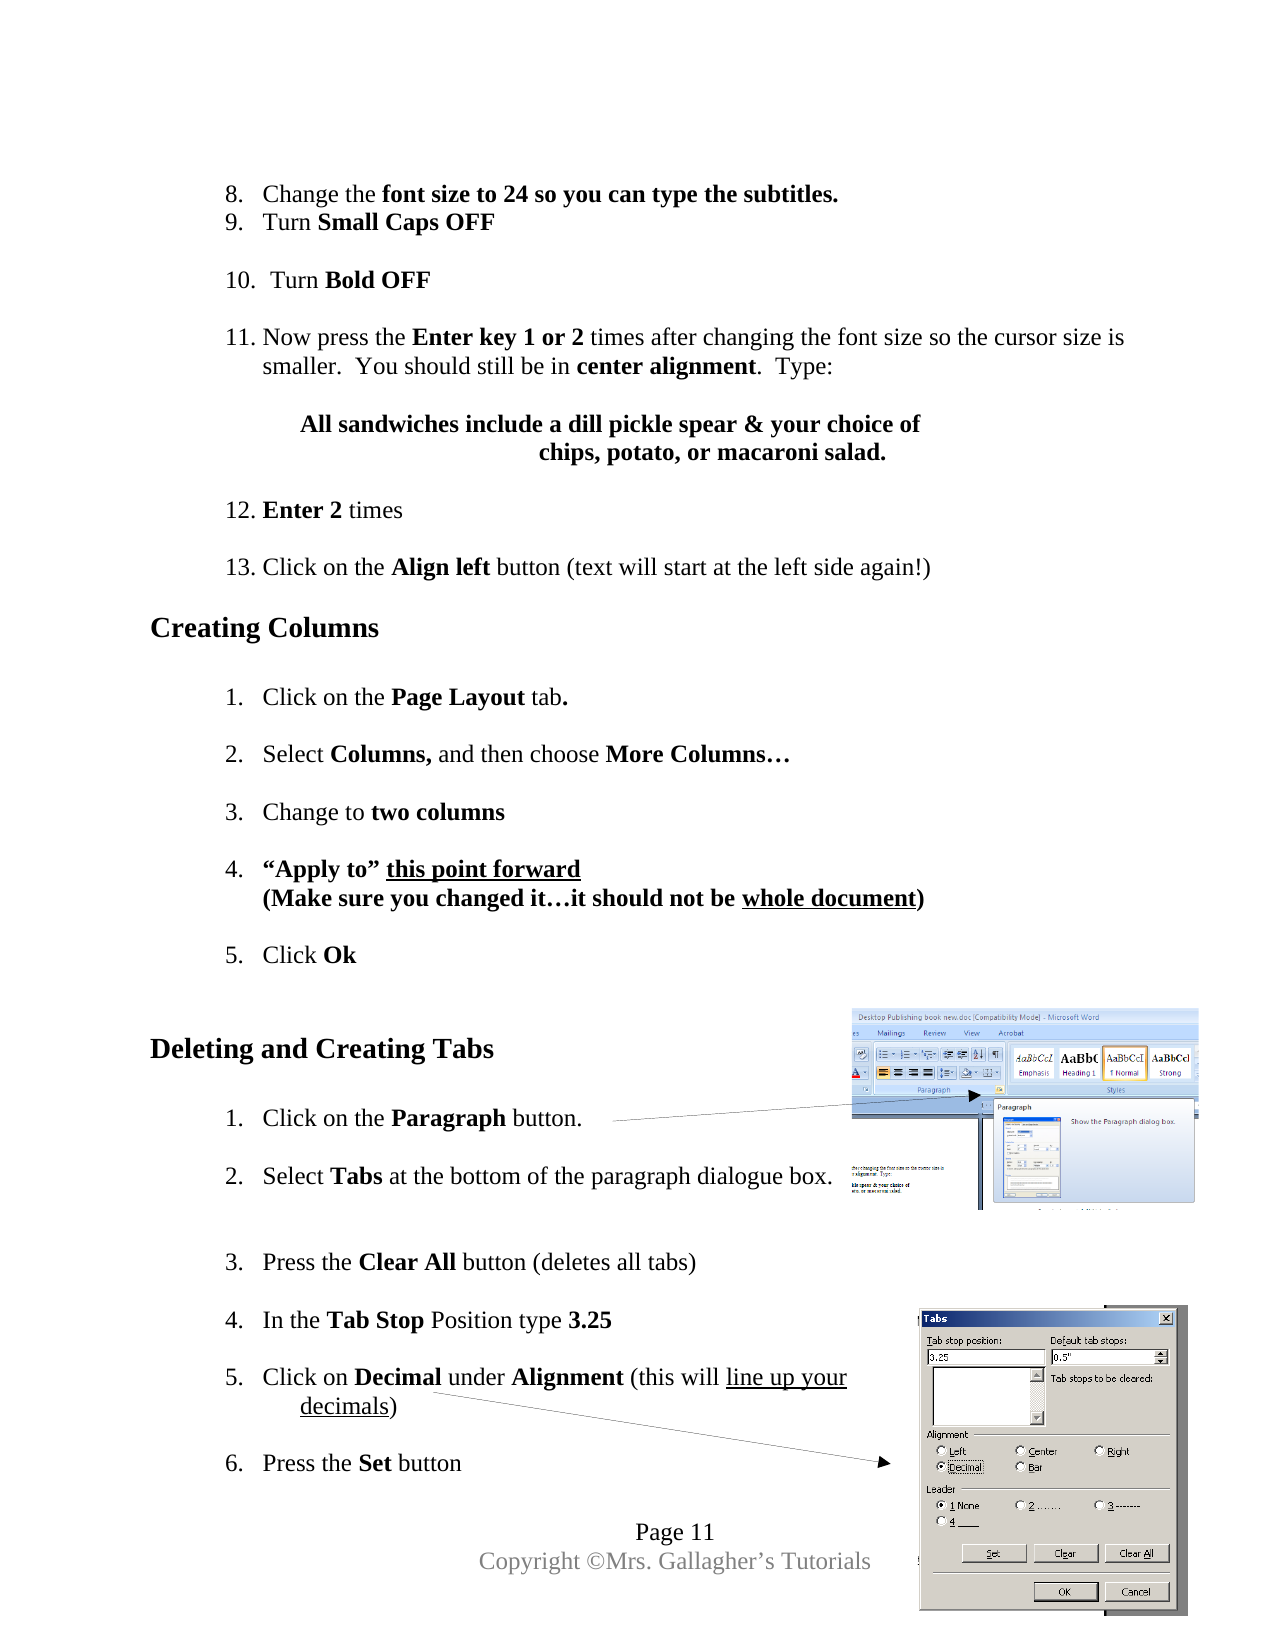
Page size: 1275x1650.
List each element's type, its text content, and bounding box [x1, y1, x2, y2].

list Turn Bold OFF [225, 265, 1125, 294]
picture [851, 1008, 1199, 1210]
list Click on Decimal under Alignment (this will line up your decimals) [225, 1362, 917, 1420]
list Select Columns, and then choose More Columns… [225, 739, 1125, 768]
list Now press the Enter key 1 or 2 times after changing the font size so the cursor size is smaller. You should still be in center alignment. Type: [225, 322, 1125, 380]
list Click on the Page Layout tab. [225, 682, 1125, 711]
list Turn Small Caps OFF [225, 207, 1125, 265]
list In the Tab Stop Position type 3.25 [225, 1305, 917, 1333]
list Click Ok [225, 941, 1125, 969]
text chips, potato, or macaroni salad. [131, 437, 1125, 466]
list “Apply to” this point forward [225, 854, 1125, 883]
text 12. Enter 2 times [225, 495, 1125, 524]
text Creating Columns [150, 610, 1125, 643]
list Change the font size to 24 so you can type the subtitles. [225, 179, 1125, 207]
list Click on the Paragraph button. [225, 1103, 851, 1132]
list Press the Set button [225, 1448, 917, 1477]
text (Make sure you changed it…it should not be whole document) [262, 883, 1125, 912]
list Select Tabs at the bottom of the paragraph dialogue box. [225, 1161, 851, 1190]
text 13. Click on the Align left button (text will start at the left side again!) [225, 552, 1125, 581]
text Deleting and Creating Tabs [150, 1032, 851, 1065]
list Press the Clear All button (deletes all tabs) [225, 1247, 1125, 1276]
list Change to two columns [225, 797, 1125, 826]
picture [917, 1305, 1188, 1616]
text All sandwiches include a dill pickle spear & your choice of [187, 409, 1125, 437]
